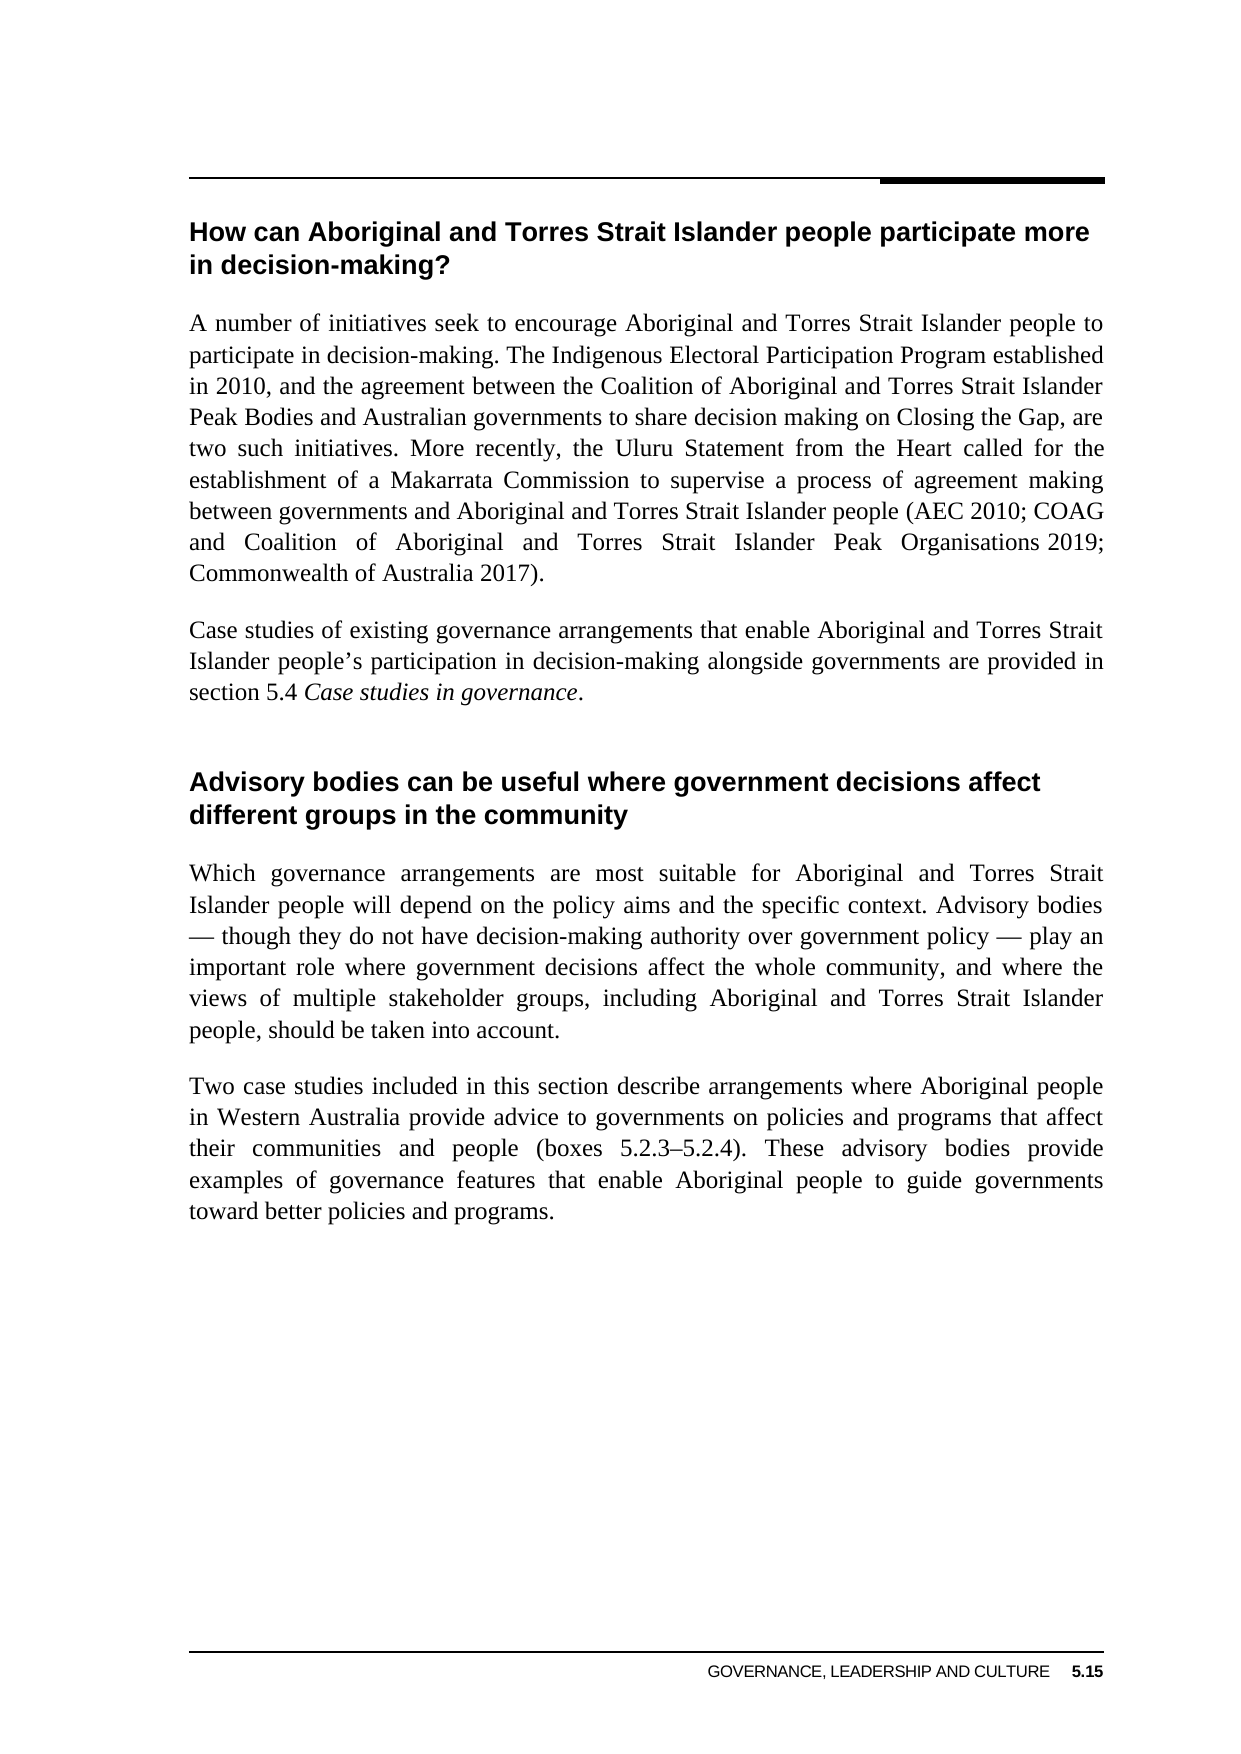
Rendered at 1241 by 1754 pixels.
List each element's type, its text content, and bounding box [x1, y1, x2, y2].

text A number of initiatives seek to encourage Aboriginal and Torres Strait Islander people to participate in decision-making. The Indigenous Electoral Participation Program established in 2010, and the agreement between the Coalition of Aboriginal and Torres Strait Islander Peak Bodies and Australian governments to share decision making on Closing the Gap, are two such initiatives. More recently, the Uluru Statement from the Heart called for the establishment of a Makarrata Commission to supervise a process of agreement making between governments and Aboriginal and Torres Strait Islander people (AEC 2010; COAG and Coalition of Aboriginal and Torres Strait Islander Peak Organisations 2019; Commonwealth of Australia 2017). [189, 306, 1104, 587]
text Which governance arrangements are most suitable for Aboriginal and Torres Strait Islander people will depend on the policy aims and the specific context. Advisory bodies — though they do not have decision-making authority over government policy — play an important role where government decisions affect the whole community, and where the views of multiple stakeholder groups, including Aboriginal and Torres Strait Islander people, should be taken into account. [189, 856, 1104, 1043]
text Case studies of existing governance arrangements that enable Aboriginal and Torres Strait Islander people’s participation in decision-making alongside governments are provided in section 5.4 Case studies in governance. [189, 612, 1104, 706]
subtitle Advisory bodies can be useful where government decisions affect different groups in the community [189, 764, 1104, 831]
text Two case studies included in this section describe arrangements where Aboriginal people in Western Australia provide advice to governments on policies and programs that affect their communities and people (boxes 5.2.3–5.2.4). These advisory bodies provide examples of governance features that enable Aboriginal people to guide governments toward better policies and programs. [189, 1068, 1104, 1225]
subtitle How can Aboriginal and Torres Strait Islander people participate more in decision-making? [189, 214, 1104, 281]
